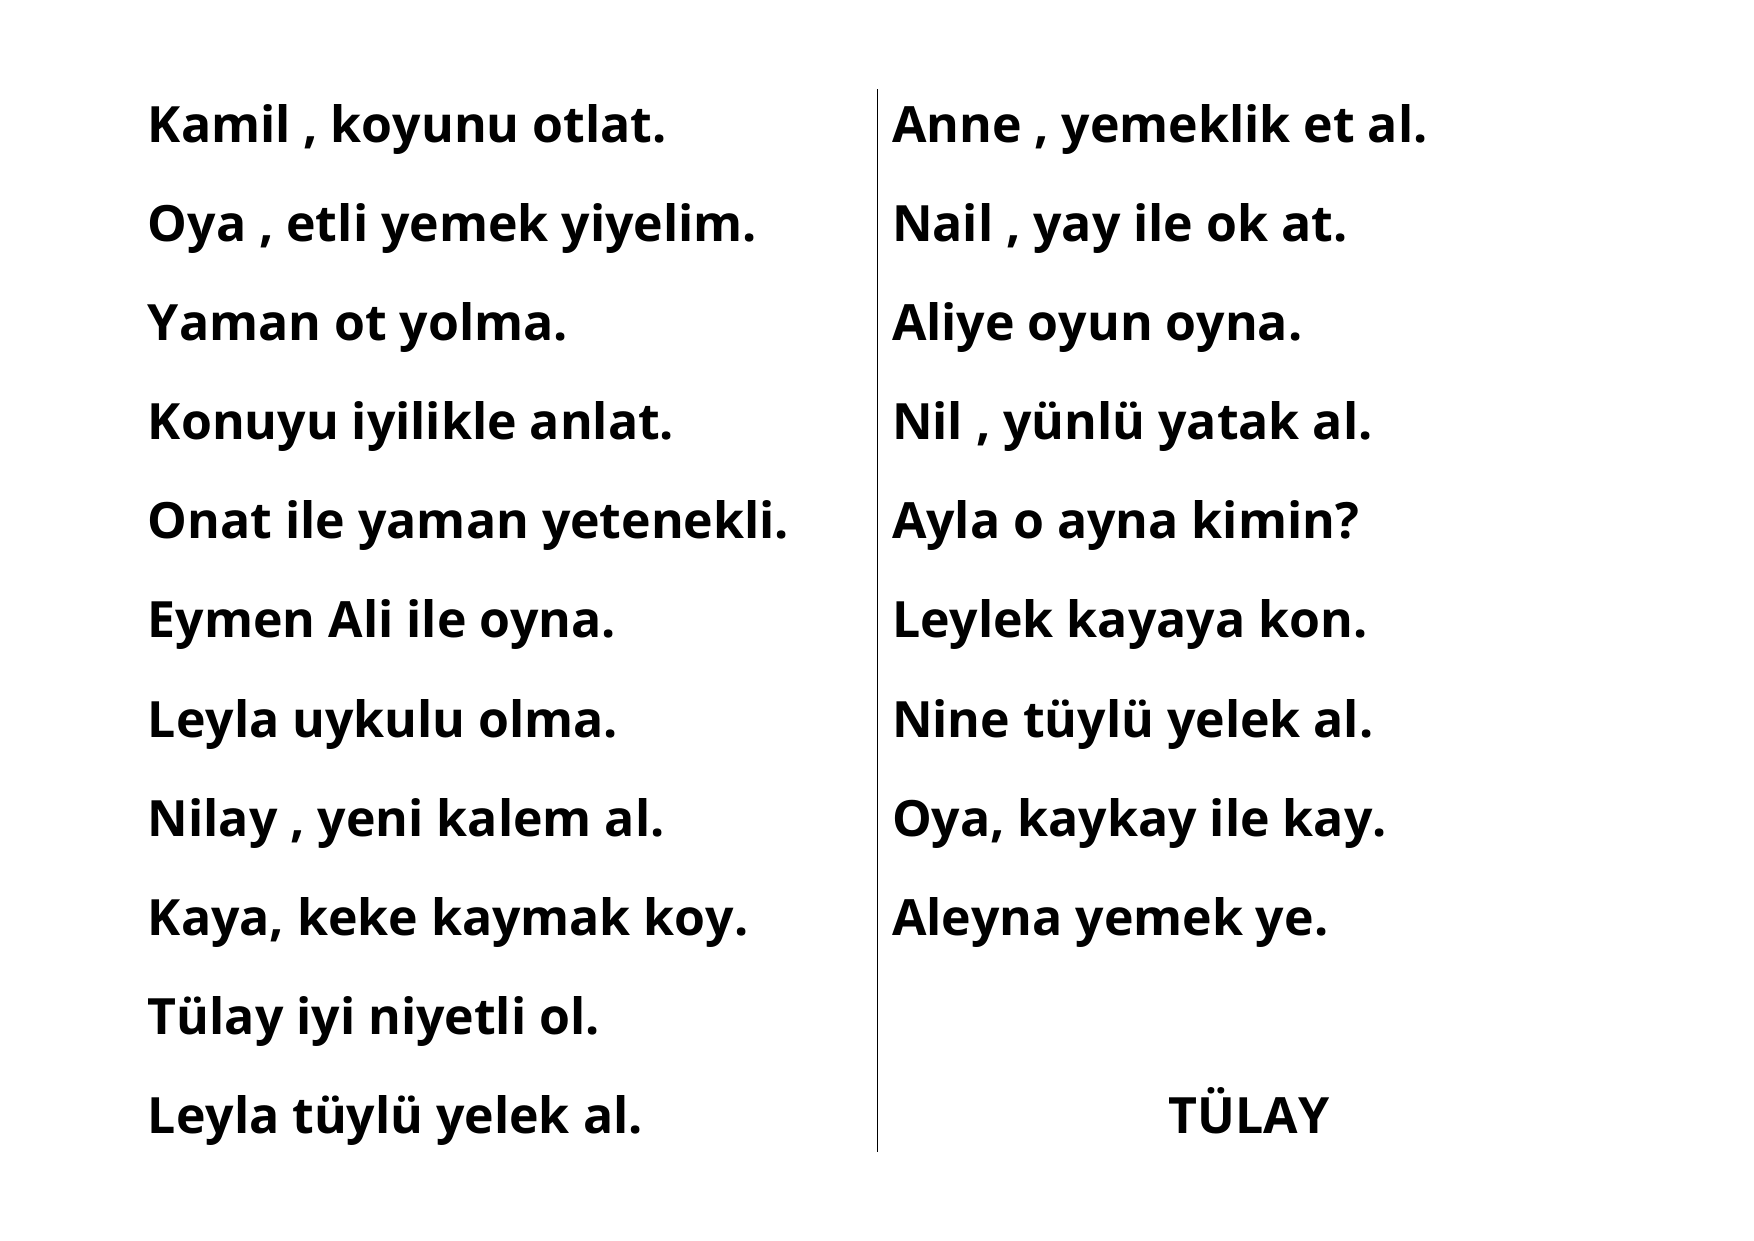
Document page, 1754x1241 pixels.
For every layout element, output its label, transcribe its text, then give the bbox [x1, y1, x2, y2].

text Nilay , yeni kalem al. [148, 783, 862, 851]
text Nail , yay ile ok at. [892, 188, 1606, 256]
text Tülay iyi niyetli ol. [148, 981, 862, 1049]
text Leyla uykulu olma. [148, 684, 862, 752]
text Ayla o ayna kimin? [892, 485, 1606, 553]
text Anne , yemeklik et al. [892, 89, 1606, 157]
text Aleyna yemek ye. [892, 882, 1606, 950]
text Leyla tüylü yelek al. [148, 1080, 862, 1148]
text Leylek kayaya kon. [892, 584, 1606, 653]
text Kaya, keke kaymak koy. [148, 882, 862, 950]
text TÜLAY [892, 1080, 1606, 1148]
text Oya , etli yemek yiyelim. [148, 188, 862, 256]
text Eymen Ali ile oyna. [148, 584, 862, 653]
text Onat ile yaman yetenekli. [148, 485, 862, 553]
text Nil , yünlü yatak al. [892, 386, 1606, 454]
text Oya, kaykay ile kay. [892, 783, 1606, 851]
text Konuyu iyilikle anlat. [148, 386, 862, 454]
text Aliye oyun oyna. [892, 287, 1606, 355]
text Yaman ot yolma. [148, 287, 862, 355]
text Kamil , koyunu otlat. [148, 89, 862, 157]
text Nine tüylü yelek al. [892, 684, 1606, 752]
